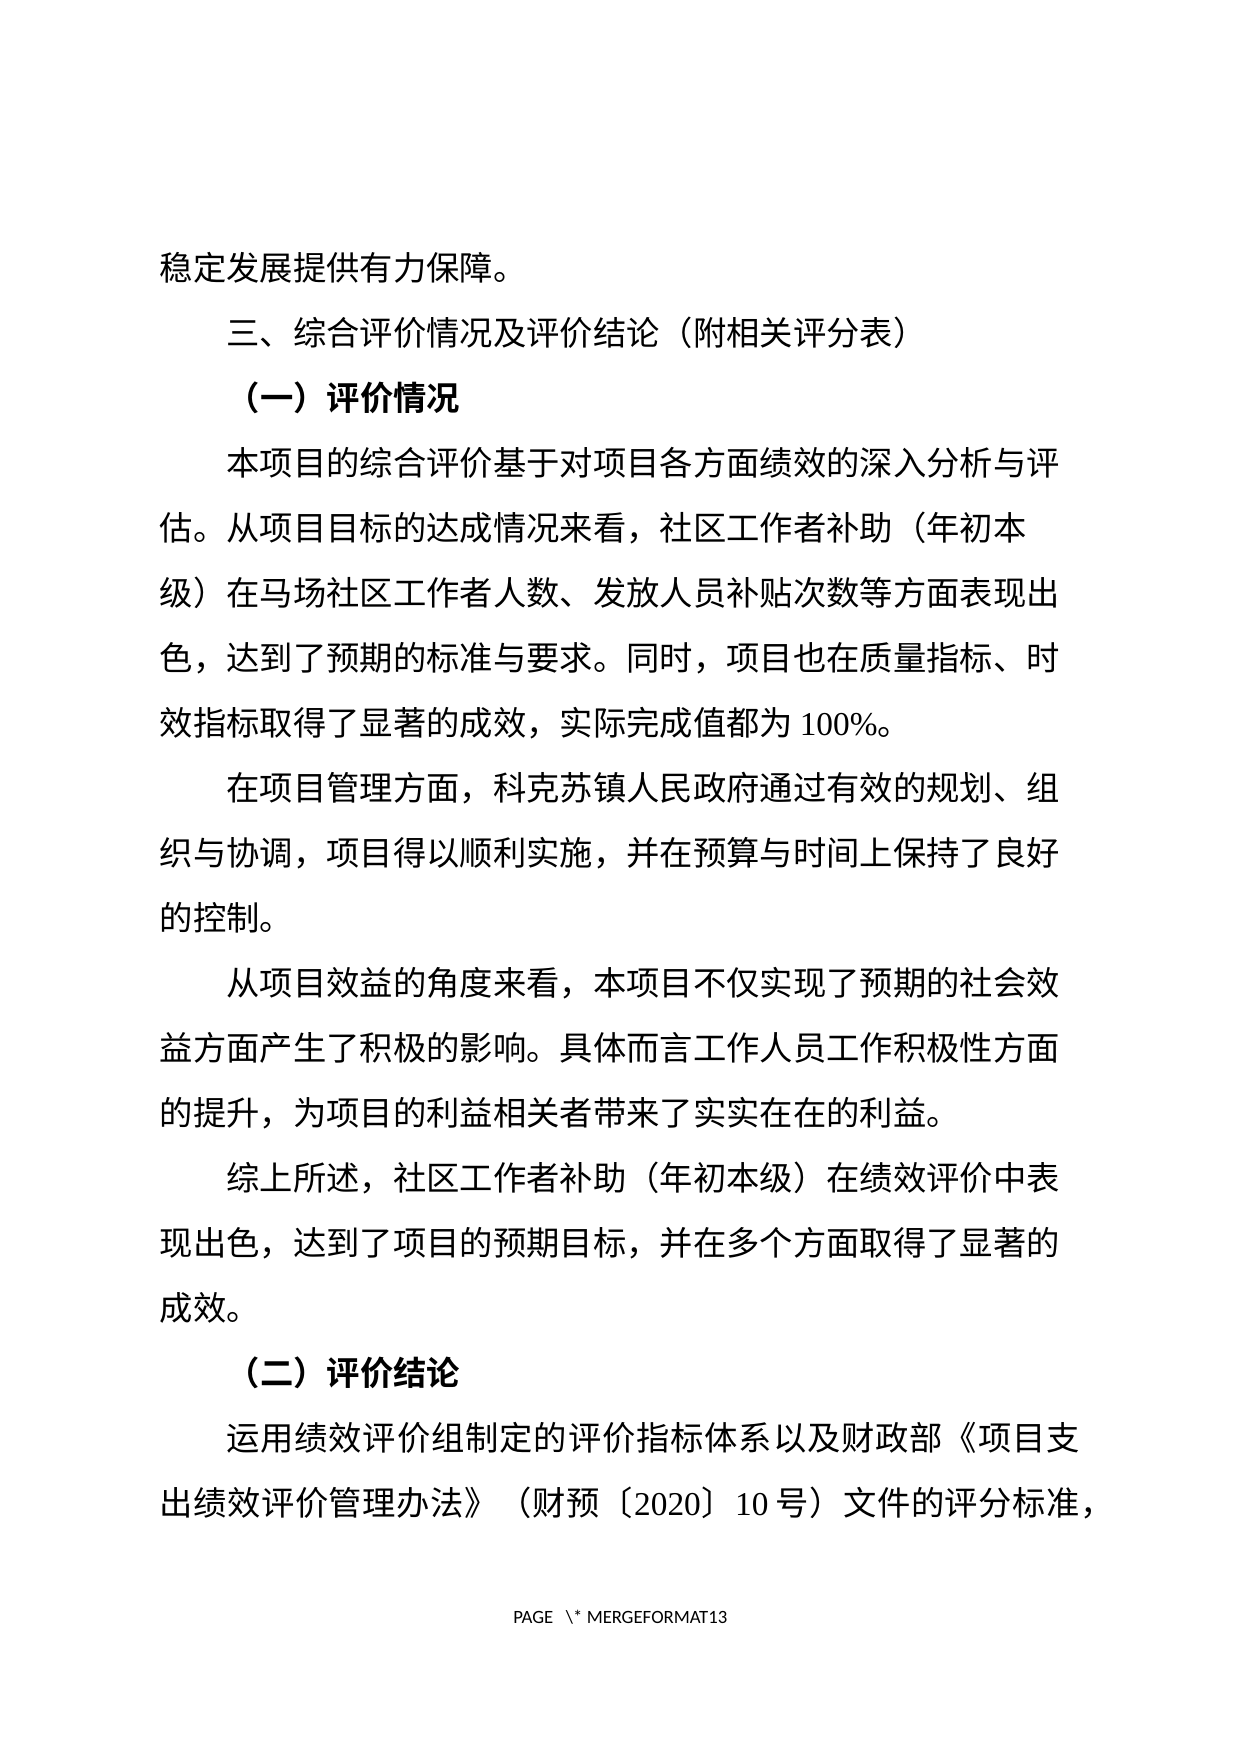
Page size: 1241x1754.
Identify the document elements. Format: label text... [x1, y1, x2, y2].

text 综上所述，社区工作者补助（年初本级）在绩效评价中表现出色，达到了项目的预期目标，并在多个方面取得了显著的成效。 [159, 1143, 1081, 1338]
text 在项目管理方面，科克苏镇人民政府通过有效的规划、组织与协调，项目得以顺利实施，并在预算与时间上保持了良好的控制。 [159, 753, 1081, 948]
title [159, 1403, 1081, 1533]
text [159, 233, 1081, 298]
text 从项目效益的角度来看，本项目不仅实现了预期的社会效益方面产生了积极的影响。具体而言工作人员工作积极性方面的提升，为项目的利益相关者带来了实实在在的利益。 [159, 948, 1081, 1143]
text 本项目的综合评价基于对项目各方面绩效的深入分析与评估。从项目目标的达成情况来看，社区工作者补助（年初本级）在马场社区工作者人数、发放人员补贴次数等方面表现出色，达到了预期的标准与要求。同时，项目也在质量指标、时效指标取得了显著的成效，实际完成值都为100%。 [159, 428, 1081, 753]
list 综合评价情况及评价结论（附相关评分表） [159, 298, 1081, 363]
title （二）评价结论 [159, 1338, 1081, 1403]
title （一）评价情况 [159, 363, 1081, 428]
